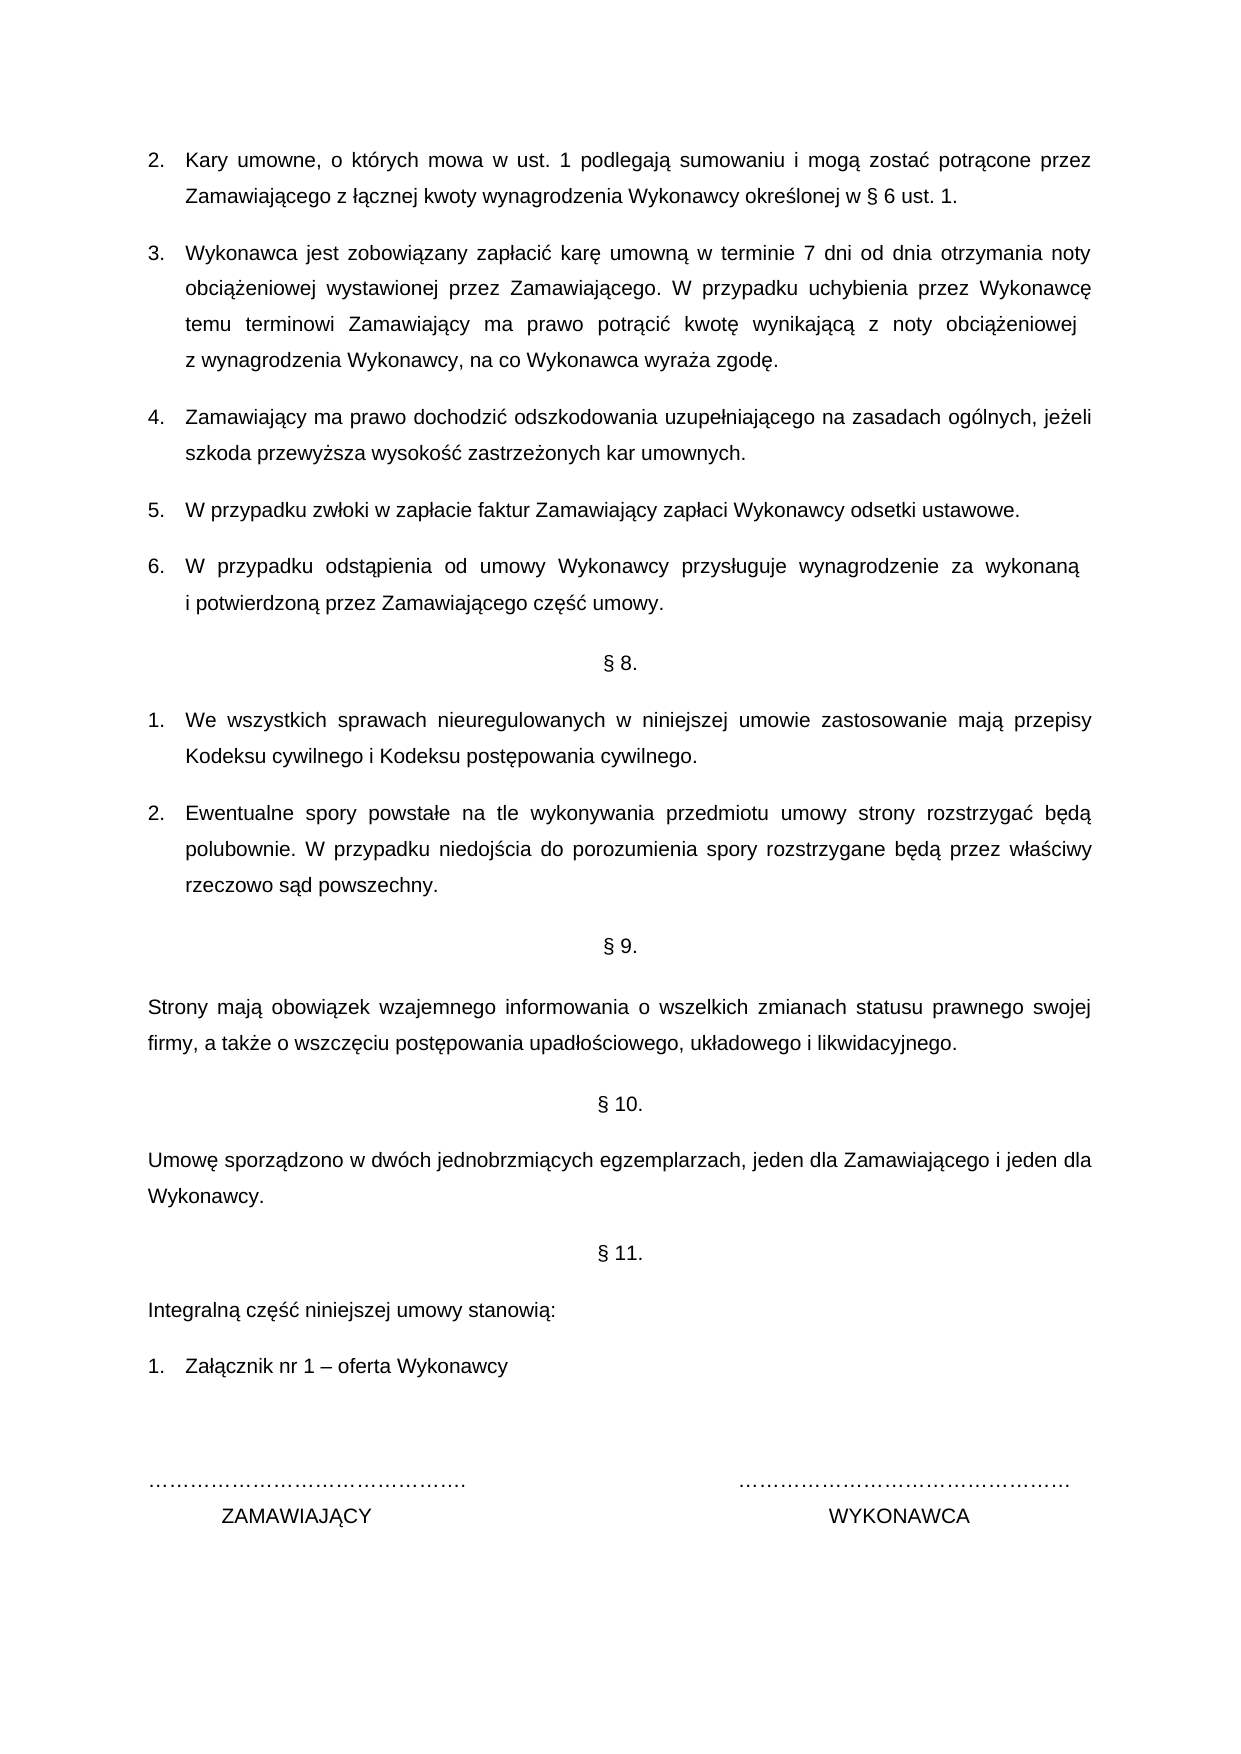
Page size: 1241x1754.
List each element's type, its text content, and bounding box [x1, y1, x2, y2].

text § 9. [148, 933, 1093, 957]
text Integralną część niniejszej umowy stanowią: [148, 1298, 1093, 1322]
list We wszystkich sprawach nieuregulowanych w niniejszej umowie zastosowanie mają przepisy Kodeksu cywilnego i Kodeksu postępowania cywilnego. [148, 708, 1093, 768]
list Ewentualne spory powstałe na tle wykonywania przedmiotu umowy strony rozstrzygać będą polubownie. W przypadku niedojścia do porozumienia spory rozstrzygane będą przez właściwy rzeczowo sąd powszechny. [148, 801, 1093, 897]
text ………………………………………. ………………………………………… [148, 1468, 1093, 1492]
text ZAMAWIAJĄCY WYKONAWCA [148, 1504, 1093, 1528]
text § 8. [148, 651, 1093, 675]
text Umowę sporządzono w dwóch jednobrzmiących egzemplarzach, jeden dla Zamawiającego i jeden dla Wykonawcy. [148, 1148, 1093, 1208]
list Kary umowne, o których mowa w ust. 1 podlegają sumowaniu i mogą zostać potrącone przez Zamawiającego z łącznej kwoty wynagrodzenia Wykonawcy określonej w § 6 ust. 1. [148, 148, 1093, 207]
list Załącznik nr 1 – oferta Wykonawcy [148, 1354, 1093, 1378]
text § 10. [148, 1091, 1093, 1115]
list Zamawiający ma prawo dochodzić odszkodowania uzupełniającego na zasadach ogólnych, jeżeli szkoda przewyższa wysokość zastrzeżonych kar umownych. [148, 405, 1093, 465]
list W przypadku odstąpienia od umowy Wykonawcy przysługuje wynagrodzenie za wykonaną i potwierdzoną przez Zamawiającego część umowy. [148, 554, 1093, 614]
text Strony mają obowiązek wzajemnego informowania o wszelkich zmianach statusu prawnego swojej firmy, a także o wszczęciu postępowania upadłościowego, układowego i likwidacyjnego. [148, 994, 1093, 1054]
text § 11. [148, 1241, 1093, 1265]
list Wykonawca jest zobowiązany zapłacić karę umowną w terminie 7 dni od dnia otrzymania noty obciążeniowej wystawionej przez Zamawiającego. W przypadku uchybienia przez Wykonawcę temu terminowi Zamawiający ma prawo potrącić kwotę wynikającą z noty obciążeniowej z wynagrodzenia Wykonawcy, na co Wykonawca wyraża zgodę. [148, 240, 1093, 372]
list W przypadku zwłoki w zapłacie faktur Zamawiający zapłaci Wykonawcy odsetki ustawowe. [148, 498, 1093, 522]
